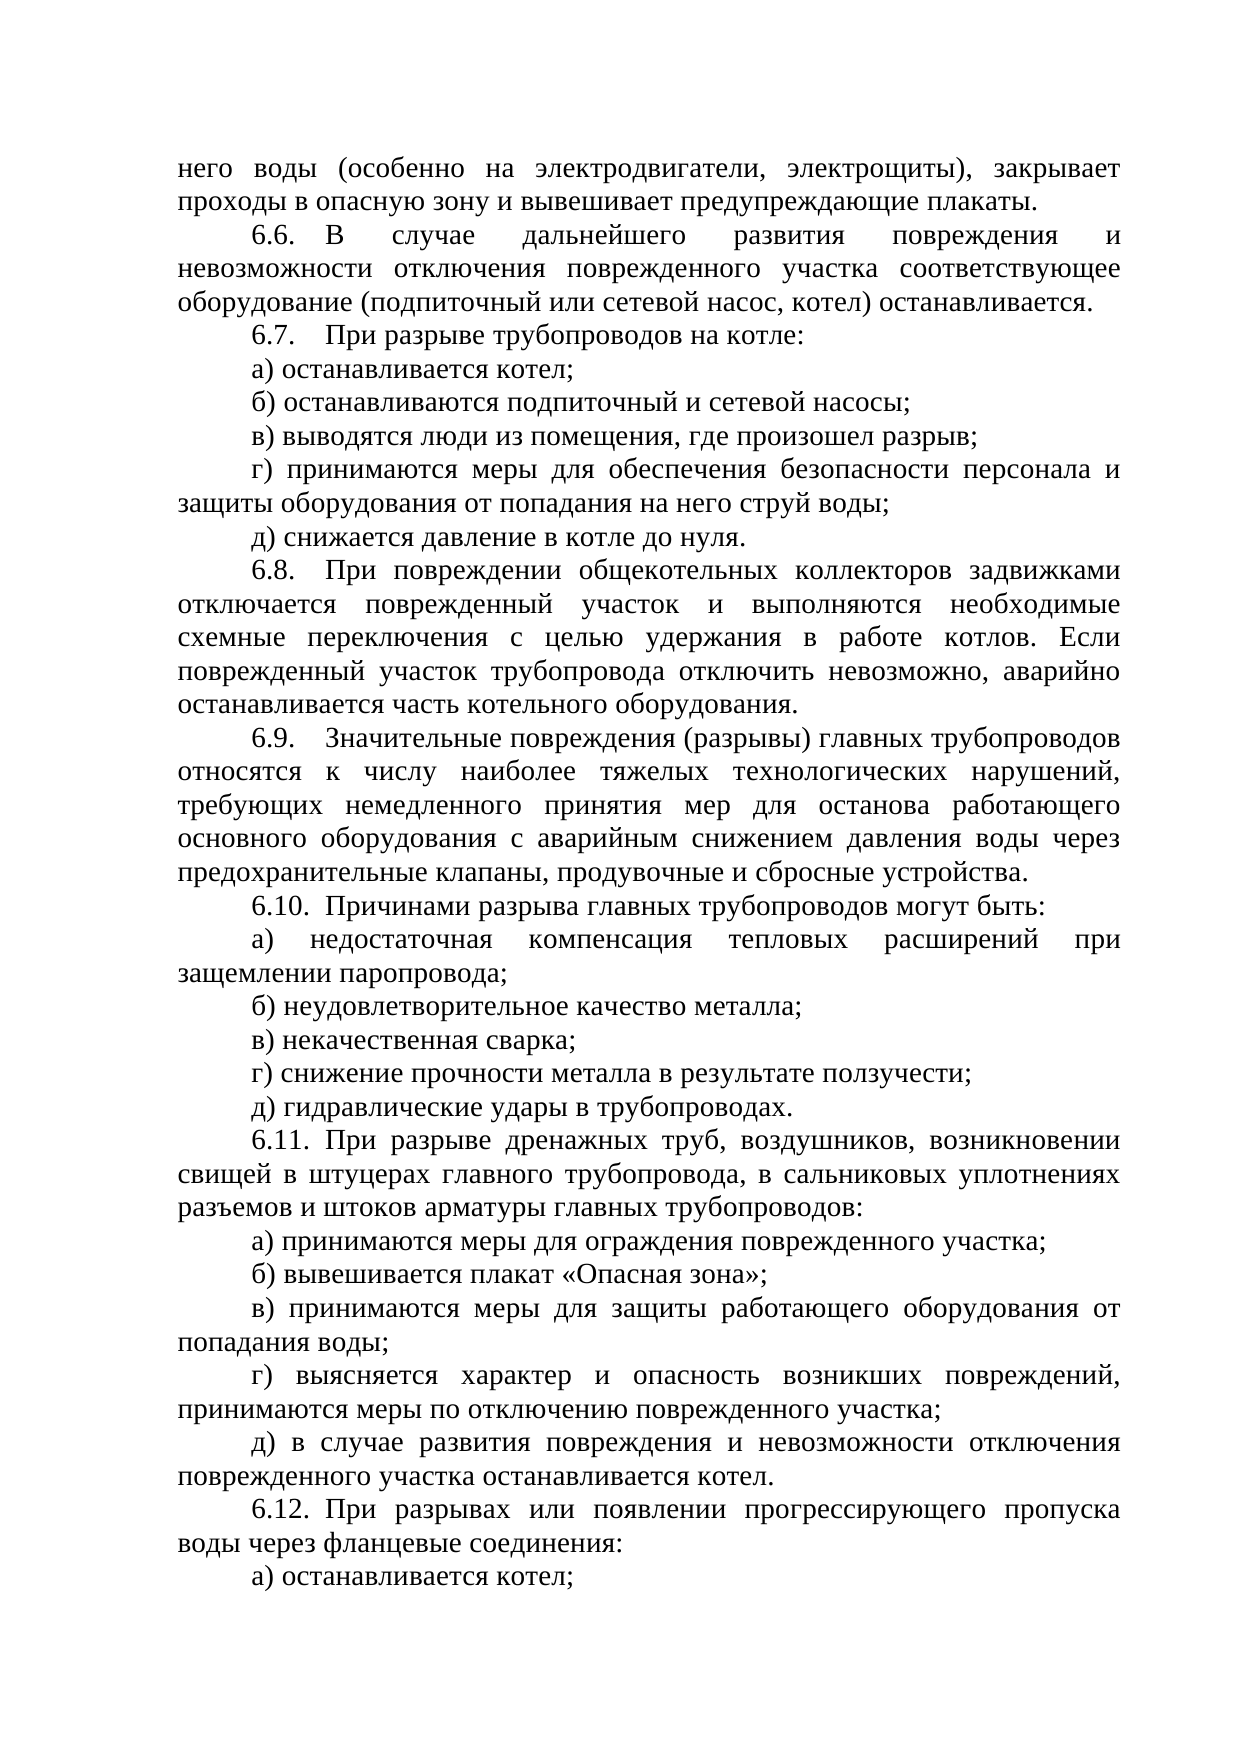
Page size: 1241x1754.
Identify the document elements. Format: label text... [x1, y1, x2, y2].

text д) в случае развития повреждения и невозможности отключения поврежденного участка останавливается котел. [177, 1424, 1122, 1491]
text в) некачественная сварка; [177, 1022, 1122, 1055]
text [177, 150, 1122, 217]
text г) принимаются меры для обеспечения безопасности персонала и защиты оборудования от попадания на него струй воды; [177, 452, 1122, 519]
text б) вывешивается плакат «Опасная зона»; [177, 1257, 1122, 1290]
text а) недостаточная компенсация тепловых расширений при защемлении паропровода; [177, 921, 1122, 988]
text 6.10. Причинами разрыва главных трубопроводов могут быть: [177, 888, 1122, 921]
text г) выясняется характер и опасность возникших повреждений, принимаются меры по отключению поврежденного участка; [177, 1357, 1122, 1424]
text 6.12. При разрывах или появлении прогрессирующего пропуска воды через фланцевые соединения: [177, 1491, 1122, 1558]
text а) останавливается котел; [177, 351, 1122, 384]
text б) останавливаются подпиточный и сетевой насосы; [177, 384, 1122, 418]
text 6.9. Значительные повреждения (разрывы) главных трубопроводов относятся к числу наиболее тяжелых технологических нарушений, требующих немедленного принятия мер для останова работающего основного оборудования с аварийным снижением давления воды через предохранительные клапаны, продувочные и сбросные устройства. [177, 720, 1122, 888]
text 6.8. При повреждении общекотельных коллекторов задвижками отключается поврежденный участок и выполняются необходимые схемные переключения с целью удержания в работе котлов. Если поврежденный участок трубопровода отключить невозможно, аварийно останавливается часть котельного оборудования. [177, 552, 1122, 720]
text д) снижается давление в котле до нуля. [177, 519, 1122, 552]
text а) останавливается котел; [177, 1558, 1122, 1592]
text 6.6. В случае дальнейшего развития повреждения и невозможности отключения поврежденного участка соответствующее оборудование (подпиточный или сетевой насос, котел) останавливается. [177, 217, 1122, 317]
text г) снижение прочности металла в результате ползучести; [177, 1055, 1122, 1089]
text 6.11. При разрыве дренажных труб, воздушников, возникновении свищей в штуцерах главного трубопровода, в сальниковых уплотнениях разъемов и штоков арматуры главных трубопроводов: [177, 1122, 1122, 1223]
text 6.7. При разрыве трубопроводов на котле: [177, 317, 1122, 351]
text б) неудовлетворительное качество металла; [177, 988, 1122, 1022]
text в) выводятся люди из помещения, где произошел разрыв; [177, 418, 1122, 452]
text в) принимаются меры для защиты работающего оборудования от попадания воды; [177, 1290, 1122, 1357]
text д) гидравлические удары в трубопроводах. [177, 1089, 1122, 1122]
text а) принимаются меры для ограждения поврежденного участка; [177, 1223, 1122, 1257]
